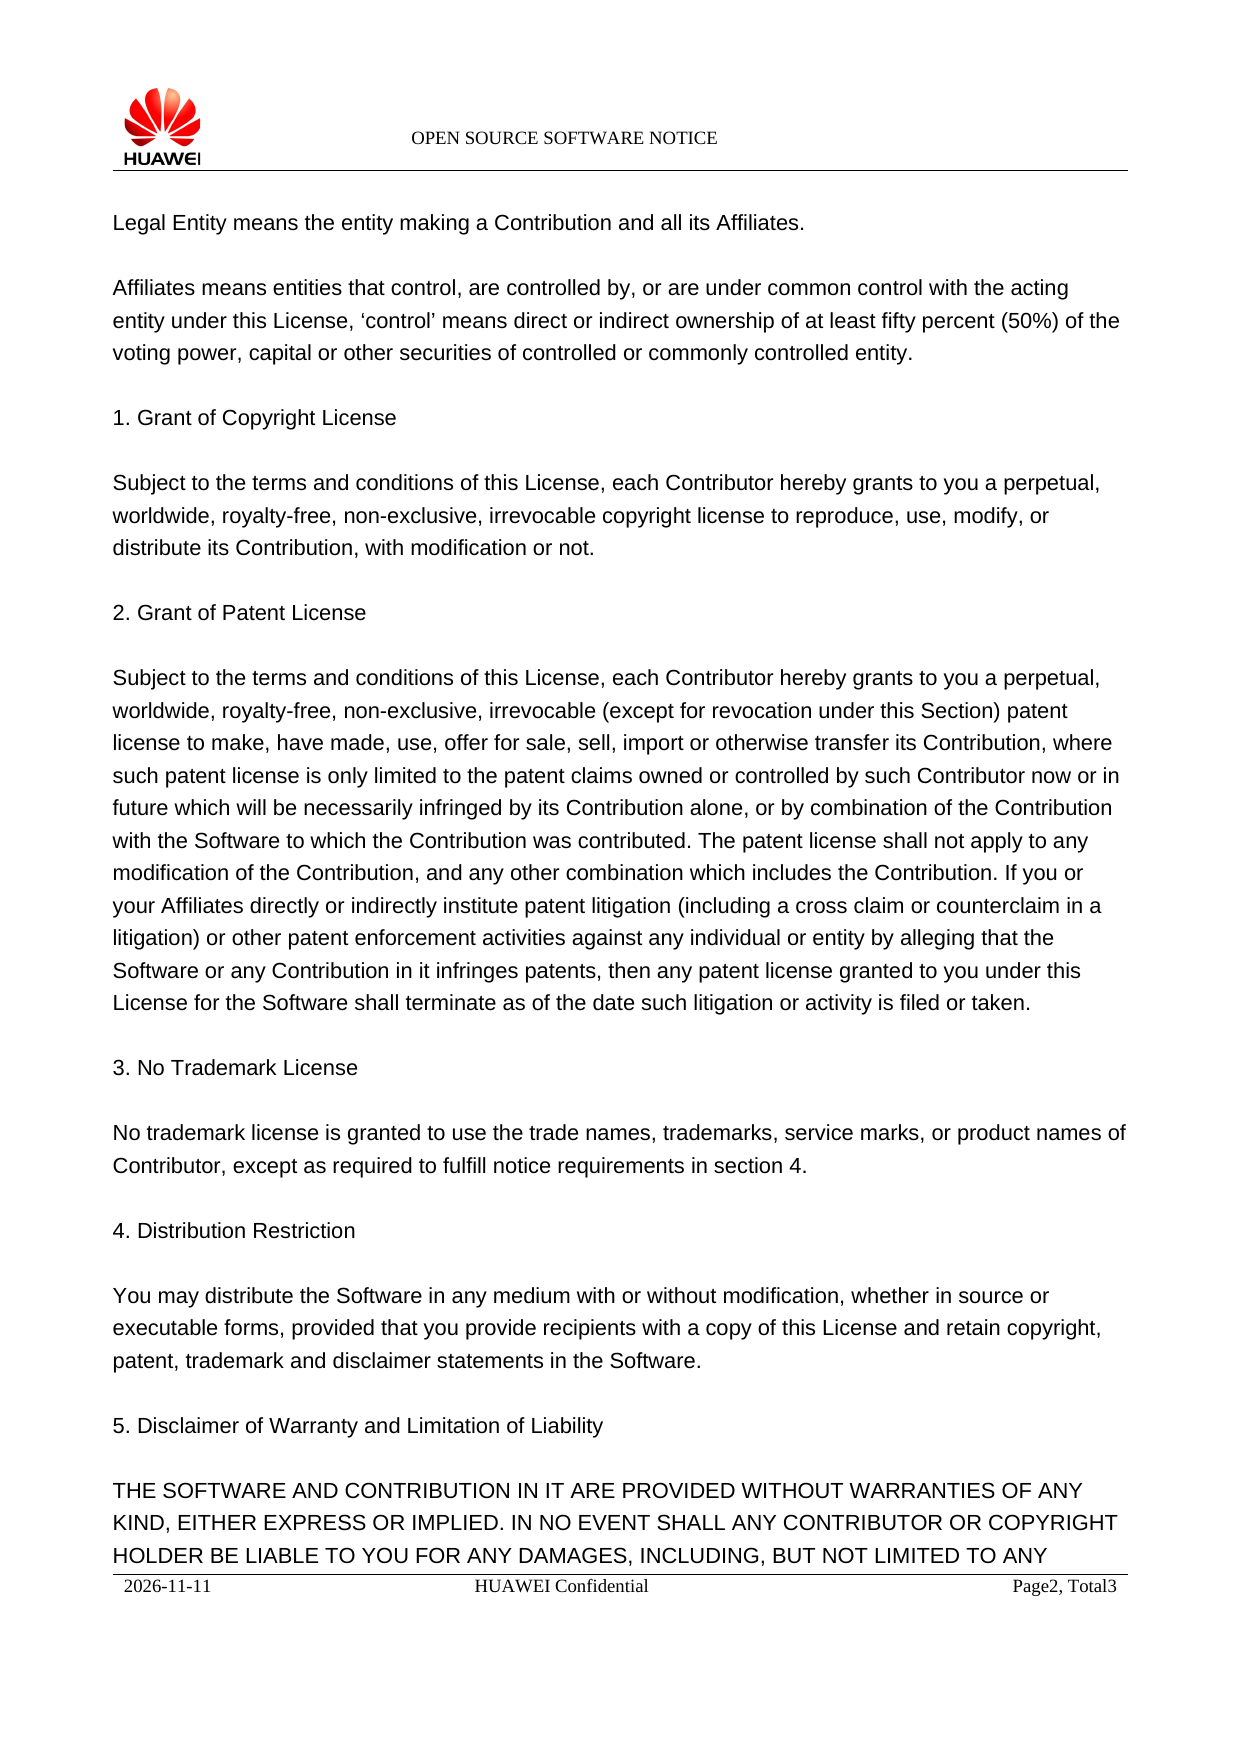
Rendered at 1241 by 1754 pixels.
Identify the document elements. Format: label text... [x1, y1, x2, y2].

text Affiliates means entities that control, are controlled by, or are under common control with the acting entity under this License, ‘control’ means direct or indirect ownership of at least fifty percent (50%) of the voting power, capital or other securities of controlled or commonly controlled entity. [112, 271, 1128, 369]
text 3. No Trademark License [112, 1051, 1128, 1084]
text Legal Entity means the entity making a Contribution and all its Affiliates. [112, 206, 1128, 239]
text No trademark license is granted to use the trade names, trademarks, service marks, or product names of Contributor, except as required to fulfill notice requirements in section 4. [112, 1116, 1128, 1181]
text Subject to the terms and conditions of this License, each Contributor hereby grants to you a perpetual, worldwide, royalty-free, non-exclusive, irrevocable (except for revocation under this Section) patent license to make, have made, use, offer for sale, sell, import or otherwise transfer its Contribution, where such patent license is only limited to the patent claims owned or controlled by such Contributor now or in future which will be necessarily infringed by its Contribution alone, or by combination of the Contribution with the Software to which the Contribution was contributed. The patent license shall not apply to any modification of the Contribution, and any other combination which includes the Contribution. If you or your Affiliates directly or indirectly institute patent litigation (including a cross claim or counterclaim in a litigation) or other patent enforcement activities against any individual or entity by alleging that the Software or any Contribution in it infringes patents, then any patent license granted to you under this License for the Software shall terminate as of the date such litigation or activity is filed or taken. [112, 661, 1128, 1019]
text 4. Distribution Restriction [112, 1214, 1128, 1246]
picture [124, 88, 201, 165]
text You may distribute the Software in any medium with or without modification, whether in source or executable forms, provided that you provide recipients with a copy of this License and retain copyright, patent, trademark and disclaimer statements in the Software. [112, 1279, 1128, 1376]
text Subject to the terms and conditions of this License, each Contributor hereby grants to you a perpetual, worldwide, royalty-free, non-exclusive, irrevocable copyright license to reproduce, use, modify, or distribute its Contribution, with modification or not. [112, 466, 1128, 564]
text 2. Grant of Patent License [112, 596, 1128, 629]
text 5. Disclaimer of Warranty and Limitation of Liability [112, 1409, 1128, 1441]
text 1. Grant of Copyright License [112, 401, 1128, 434]
